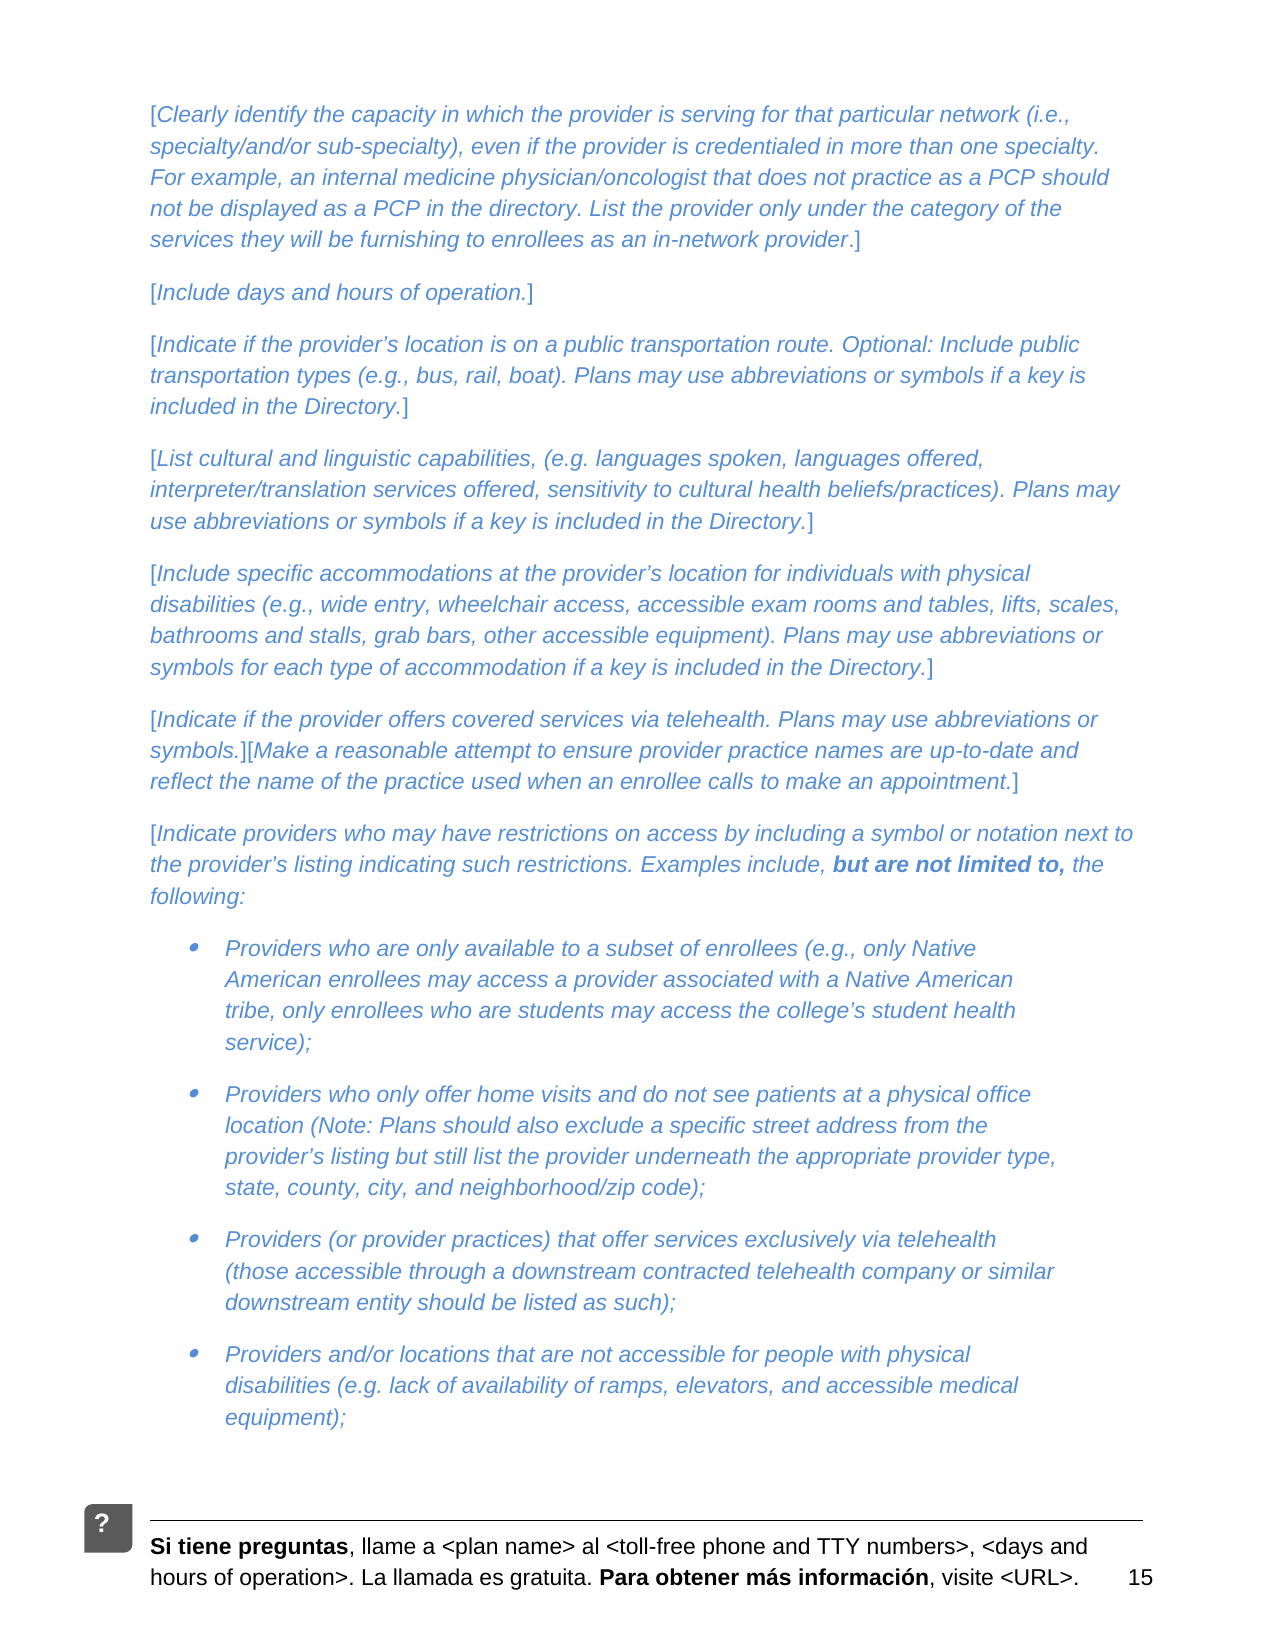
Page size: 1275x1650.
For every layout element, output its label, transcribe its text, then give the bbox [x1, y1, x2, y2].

list Providers who only offer home visits and do not see patients at a physical office location (Note: Plans should also exclude a specific street address from the provider’s listing but still list the provider underneath the appropriate provider type, state, county, city, and neighborhood/zip code); [187, 1077, 1068, 1202]
list Providers (or provider practices) that offer services exclusively via telehealth (those accessible through a downstream contracted telehealth company or similar downstream entity should be listed as such); [187, 1223, 1068, 1317]
list Providers and/or locations that are not accessible for people with physical disabilities (e.g. lack of availability of ramps, elevators, and accessible medical equipment); [187, 1337, 1068, 1431]
text [Indicate if the provider’s location is on a public transportation route. Optional: Include public transportation types (e.g., bus, rail, boat). Plans may use abbreviations or symbols if a key is included in the Directory.] [150, 327, 1143, 421]
text [Clearly identify the capacity in which the provider is serving for that particular network (i.e., specialty/and/or sub-specialty), even if the provider is credentialed in more than one specialty. For example, an internal medicine physician/oncologist that does not practice as a PCP should not be displayed as a PCP in the directory. List the provider only under the category of the services they will be furnishing to enrollees as an in-network provider.] [150, 98, 1143, 254]
list Providers who are only available to a subset of enrollees (e.g., only Native American enrollees may access a provider associated with a Native American tribe, only enrollees who are students may access the college’s student health service); [187, 931, 1068, 1056]
text [List cultural and linguistic capabilities, (e.g. languages spoken, languages offered, interpreter/translation services offered, sensitivity to cultural health beliefs/practices). Plans may use abbreviations or symbols if a key is included in the Directory.] [150, 442, 1143, 535]
text [Indicate if the provider offers covered services via telehealth. Plans may use abbreviations or symbols.][Make a reasonable attempt to ensure provider practice names are up-to-date and reflect the name of the practice used when an enrollee calls to make an appointment.] [150, 702, 1143, 796]
text [Include days and hours of operation.] [150, 275, 1143, 306]
text [Include specific accommodations at the provider’s location for individuals with physical disabilities (e.g., wide entry, wheelchair access, accessible exam rooms and tables, lifts, scales, bathrooms and stalls, grab bars, other accessible equipment). Plans may use abbreviations or symbols for each type of accommodation if a key is included in the Directory.] [150, 556, 1143, 681]
text [Indicate providers who may have restrictions on access by including a symbol or notation next to the provider’s listing indicating such restrictions. Examples include, but are not limited to, the following: [150, 817, 1143, 910]
